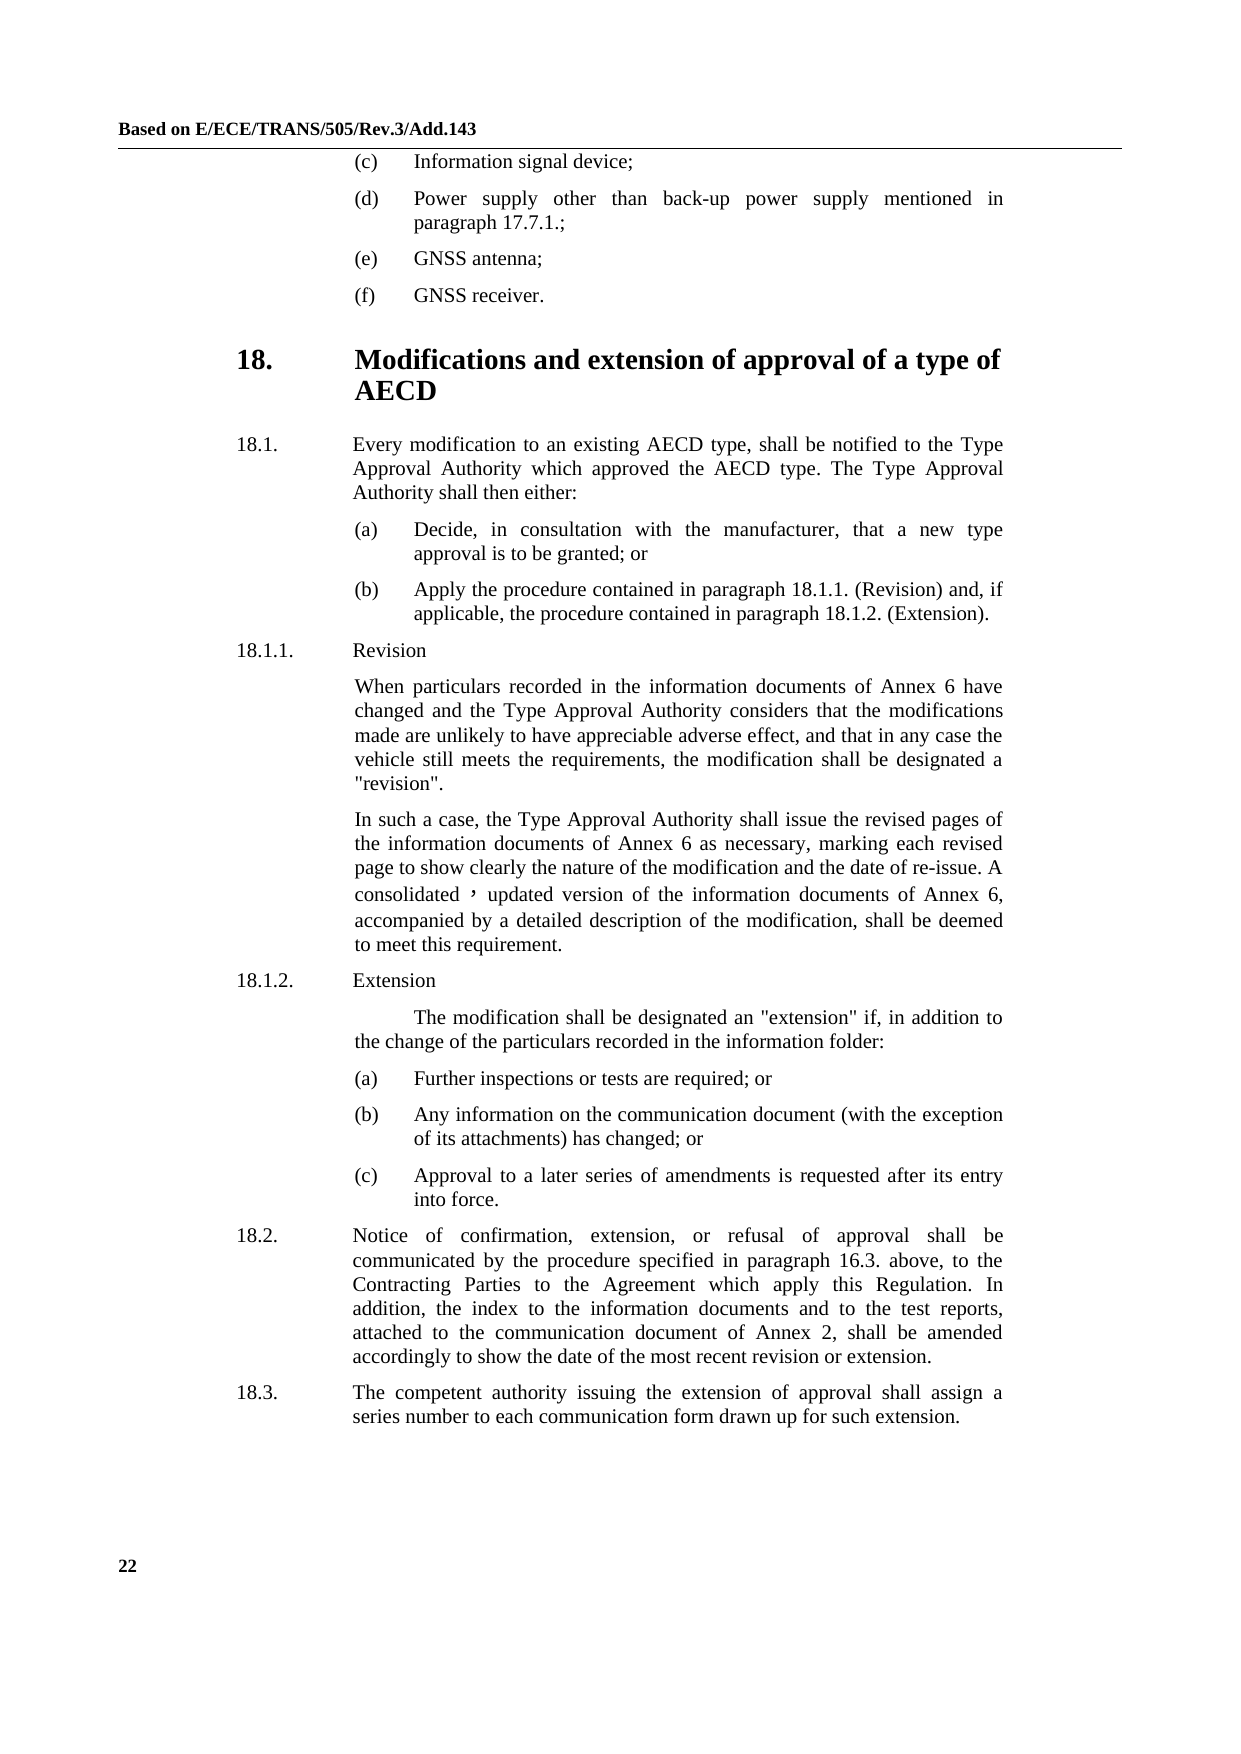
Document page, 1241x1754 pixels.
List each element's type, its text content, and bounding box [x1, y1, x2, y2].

text The modification shall be designated an "extension" if, in addition to the change of the particulars recorded in the information folder: [354, 1005, 1004, 1053]
text When particulars recorded in the information documents of Annex 6 have changed and the Type Approval Authority considers that the modifications made are unlikely to have appreciable adverse effect, and that in any case the vehicle still meets the requirements, the modification shall be designated a "revision". [354, 674, 1004, 795]
text 18.1.2. Extension [236, 968, 1004, 992]
text (a) Decide, in consultation with the manufacturer, that a new type approval is to be granted; or [354, 517, 1004, 565]
text (b) Apply the procedure contained in paragraph 18.1.1. (Revision) and, if applicable, the procedure contained in paragraph 18.1.2. (Extension). [354, 577, 1004, 625]
text 18.3. The competent authority issuing the extension of approval shall assign a series number to each communication form drawn up for such extension. [236, 1380, 1004, 1428]
text (f) GNSS receiver. [354, 283, 1004, 307]
text (c) Approval to a later series of amendments is requested after its entry into force. [354, 1163, 1004, 1211]
text 18. Modifications and extension of approval of a type of AECD [118, 344, 1004, 407]
text (b) Any information on the communication document (with the exception of its attachments) has changed; or [354, 1102, 1004, 1150]
text (e) GNSS antenna; [354, 246, 1004, 270]
text 18.1. Every modification to an existing AECD type, shall be notified to the Type Approval Authority which approved the AECD type. The Type Approval Authority shall then either: [236, 432, 1004, 504]
text 18.1.1. Revision [236, 638, 1004, 662]
text In such a case, the Type Approval Authority shall issue the revised pages of the information documents of Annex 6 as necessary, marking each revised page to show clearly the nature of the modification and the date of re-issue. A consolidated，updated version of the information documents of Annex 6, accompanied by a detailed description of the modification, shall be deemed to meet this requirement. [354, 807, 1004, 956]
text 18.2. Notice of confirmation, extension, or refusal of approval shall be communicated by the procedure specified in paragraph 16.3. above, to the Contracting Parties to the Agreement which apply this Regulation. In addition, the index to the information documents and to the test reports, attached to the communication document of Annex 2, shall be amended accordingly to show the date of the most recent revision or extension. [236, 1223, 1004, 1368]
text (c) Information signal device; [354, 149, 1004, 173]
text (d) Power supply other than back-up power supply mentioned in paragraph 17.7.1.; [354, 186, 1004, 234]
text (a) Further inspections or tests are required; or [354, 1066, 1004, 1090]
